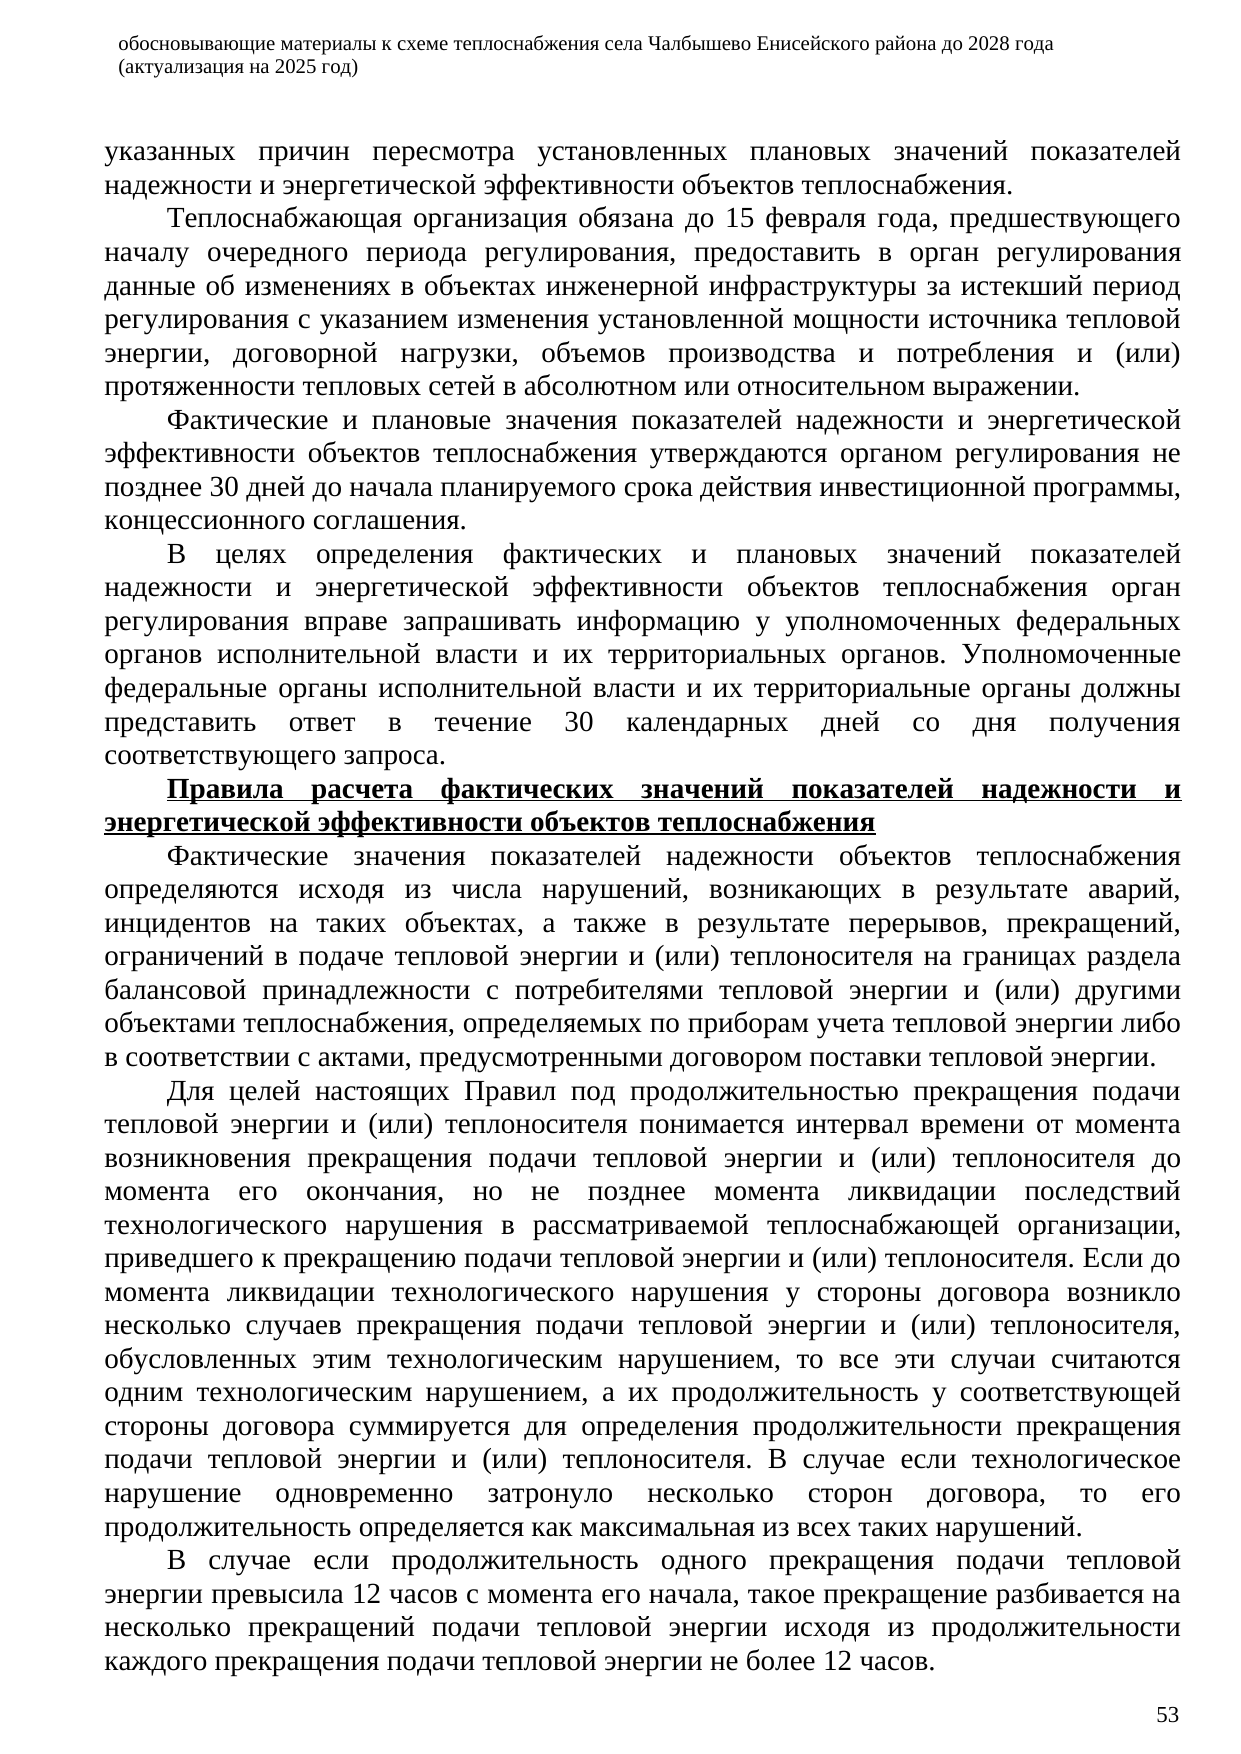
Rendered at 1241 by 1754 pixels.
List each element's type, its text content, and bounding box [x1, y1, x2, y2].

text Фактические и плановые значения показателей надежности и энергетической эффективности объектов теплоснабжения утверждаются органом регулирования не позднее 30 дней до начала планируемого срока действия инвестиционной программы, концессионного соглашения. [104, 402, 1182, 536]
text Правила расчета фактических значений показателей надежности и энергетической эффективности объектов теплоснабжения [104, 771, 1182, 838]
text Для целей настоящих Правил под продолжительностью прекращения подачи тепловой энергии и (или) теплоносителя понимается интервал времени от момента возникновения прекращения подачи тепловой энергии и (или) теплоносителя до момента его окончания, но не позднее момента ликвидации последствий технологического нарушения в рассматриваемой теплоснабжающей организации, приведшего к прекращению подачи тепловой энергии и (или) теплоносителя. Если до момента ликвидации технологического нарушения у стороны договора возникло несколько случаев прекращения подачи тепловой энергии и (или) теплоносителя, обусловленных этим технологическим нарушением, то все эти случаи считаются одним технологическим нарушением, а их продолжительность у соответствующей стороны договора суммируется для определения продолжительности прекращения подачи тепловой энергии и (или) теплоносителя. В случае если технологическое нарушение одновременно затронуло несколько сторон договора, то его продолжительность определяется как максимальная из всех таких нарушений. [104, 1073, 1182, 1542]
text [104, 133, 1182, 201]
text Теплоснабжающая организация обязана до 15 февраля года, предшествующего началу очередного периода регулирования, предоставить в орган регулирования данные об изменениях в объектах инженерной инфраструктуры за истекший период регулирования с указанием изменения установленной мощности источника тепловой энергии, договорной нагрузки, объемов производства и потребления и (или) протяженности тепловых сетей в абсолютном или относительном выражении. [104, 201, 1182, 402]
text В случае если продолжительность одного прекращения подачи тепловой энергии превысила 12 часов с момента его начала, такое прекращение разбивается на несколько прекращений подачи тепловой энергии исходя из продолжительности каждого прекращения подачи тепловой энергии не более 12 часов. [104, 1542, 1182, 1676]
text В целях определения фактических и плановых значений показателей надежности и энергетической эффективности объектов теплоснабжения орган регулирования вправе запрашивать информацию у уполномоченных федеральных органов исполнительной власти и их территориальных органов. Уполномоченные федеральные органы исполнительной власти и их территориальные органы должны представить ответ в течение 30 календарных дней со дня получения соответствующего запроса. [104, 536, 1182, 771]
text Фактические значения показателей надежности объектов теплоснабжения определяются исходя из числа нарушений, возникающих в результате аварий, инцидентов на таких объектах, а также в результате перерывов, прекращений, ограничений в подаче тепловой энергии и (или) теплоносителя на границах раздела балансовой принадлежности с потребителями тепловой энергии и (или) другими объектами теплоснабжения, определяемых по приборам учета тепловой энергии либо в соответствии с актами, предусмотренными договором поставки тепловой энергии. [104, 838, 1182, 1073]
